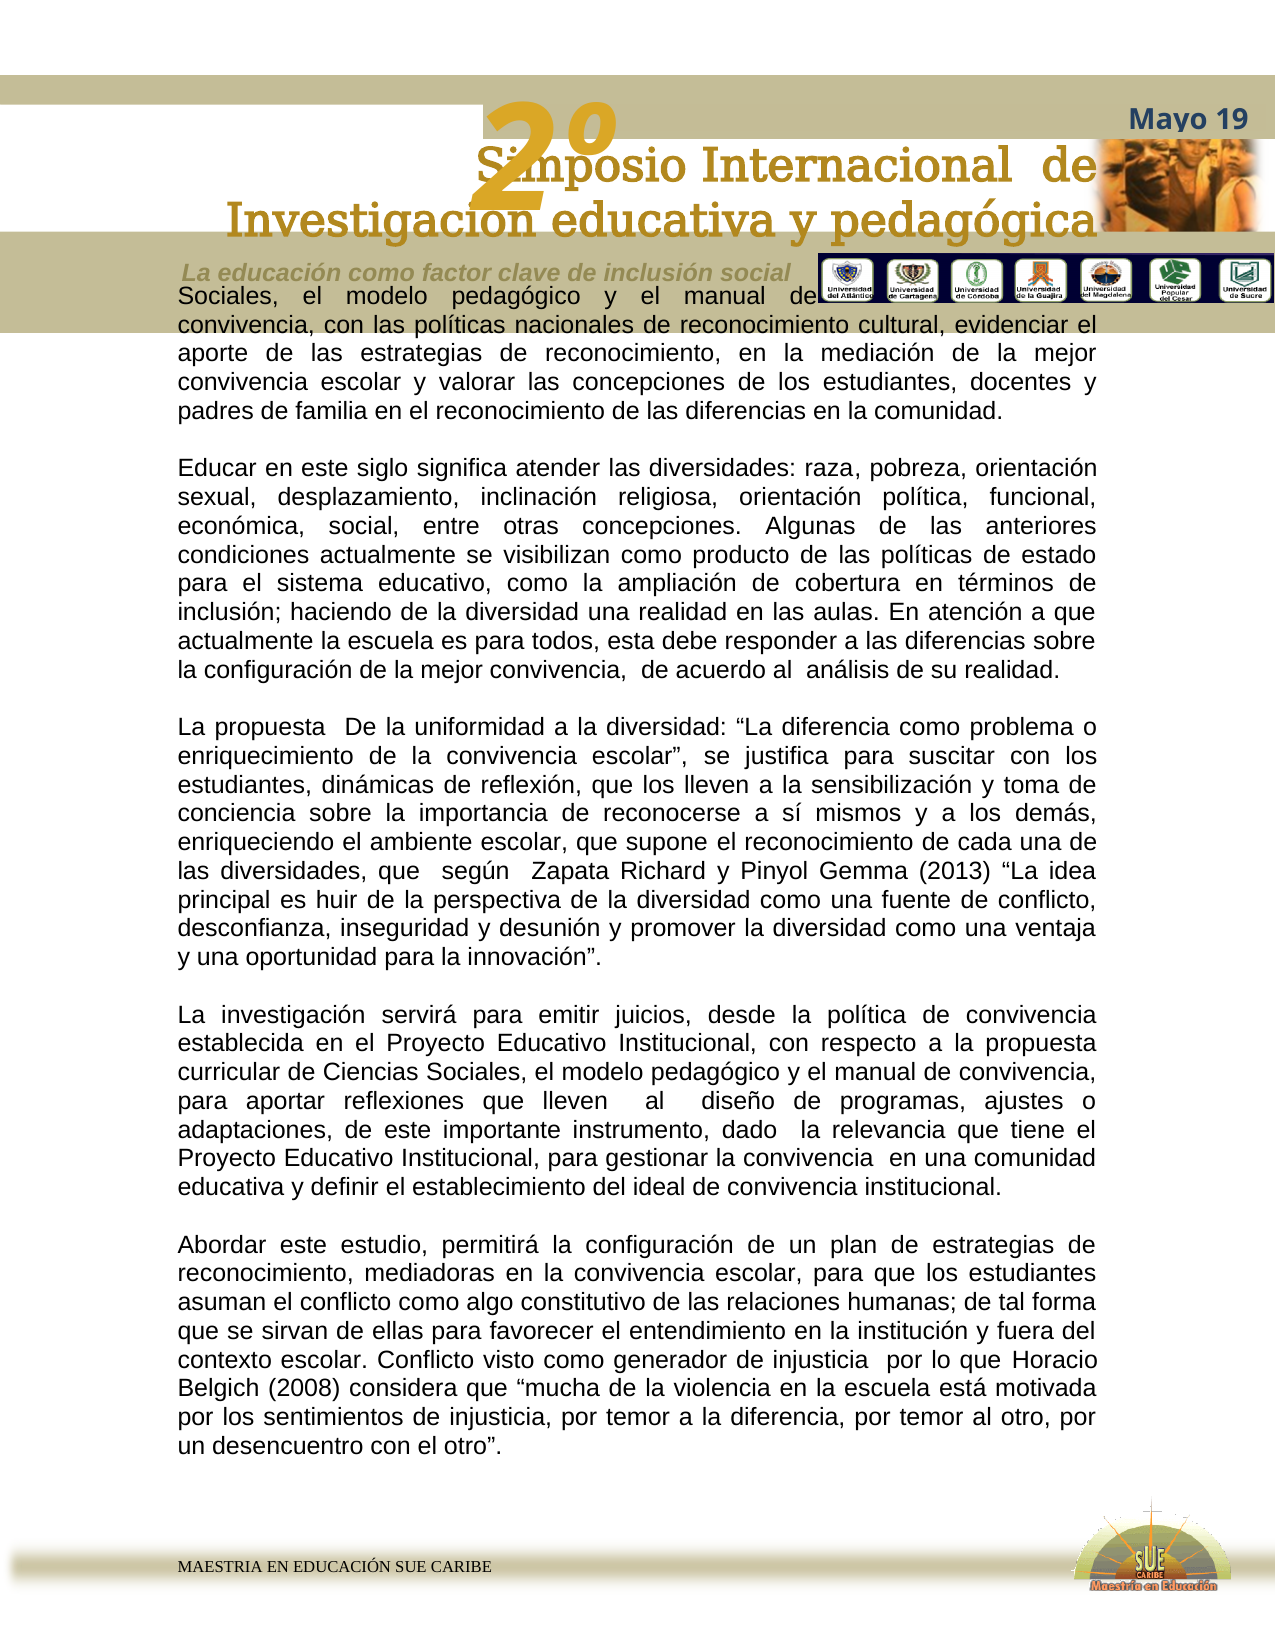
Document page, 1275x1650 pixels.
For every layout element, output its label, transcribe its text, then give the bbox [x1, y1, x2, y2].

text La propuesta De la uniformidad a la diversidad: “La diferencia como problema o enriquecimiento de la convivencia escolar”, se justifica para suscitar con los estudiantes, dinámicas de reflexión, que los lleven a la sensibilización y toma de conciencia sobre la importancia de reconocerse a sí mismos y a los demás, enriqueciendo el ambiente escolar, que supone el reconocimiento de cada una de las diversidades, que según Zapata Richard y Pinyol Gemma (2013) “La idea principal es huir de la perspectiva de la diversidad como una fuente de conflicto, desconfianza, inseguridad y desunión y promover la diversidad como una ventaja y una oportunidad para la innovación”. [177, 712, 1098, 971]
picture [818, 253, 1274, 303]
picture [0, 1495, 1275, 1600]
text Educar en este siglo significa atender las diversidades: raza, pobreza, orientación sexual, desplazamiento, inclinación religiosa, orientación política, funcional, económica, social, entre otras concepciones. Algunas de las anteriores condiciones actualmente se visibilizan como producto de las políticas de estado para el sistema educativo, como la ampliación de cobertura en términos de inclusión; haciendo de la diversidad una realidad en las aulas. En atención a que actualmente la escuela es para todos, esta debe responder a las diferencias sobre la configuración de la mejor convivencia, de acuerdo al análisis de su realidad. [177, 453, 1098, 683]
text Abordar este estudio, permitirá la configuración de un plan de estrategias de reconocimiento, mediadoras en la convivencia escolar, para que los estudiantes asuman el conflicto como algo constitutivo de las relaciones humanas; de tal forma que se sirvan de ellas para favorecer el entendimiento en la institución y fuera del contexto escolar. Conflicto visto como generador de injusticia por lo que Horacio Belgich (2008) considera que “mucha de la violencia en la escuela está motivada por los sentimientos de injusticia, por temor a la diferencia, por temor al otro, por un desencuentro con el otro”. [177, 1230, 1098, 1460]
text La investigación servirá para emitir juicios, desde la política de convivencia establecida en el Proyecto Educativo Institucional, con respecto a la propuesta curricular de Ciencias Sociales, el modelo pedagógico y el manual de convivencia, para aportar reflexiones que lleven al diseño de programas, ajustes o adaptaciones, de este importante instrumento, dado la relevancia que tiene el Proyecto Educativo Institucional, para gestionar la convivencia en una comunidad educativa y definir el establecimiento del ideal de convivencia institucional. [177, 1000, 1098, 1201]
picture [1084, 139, 1269, 231]
